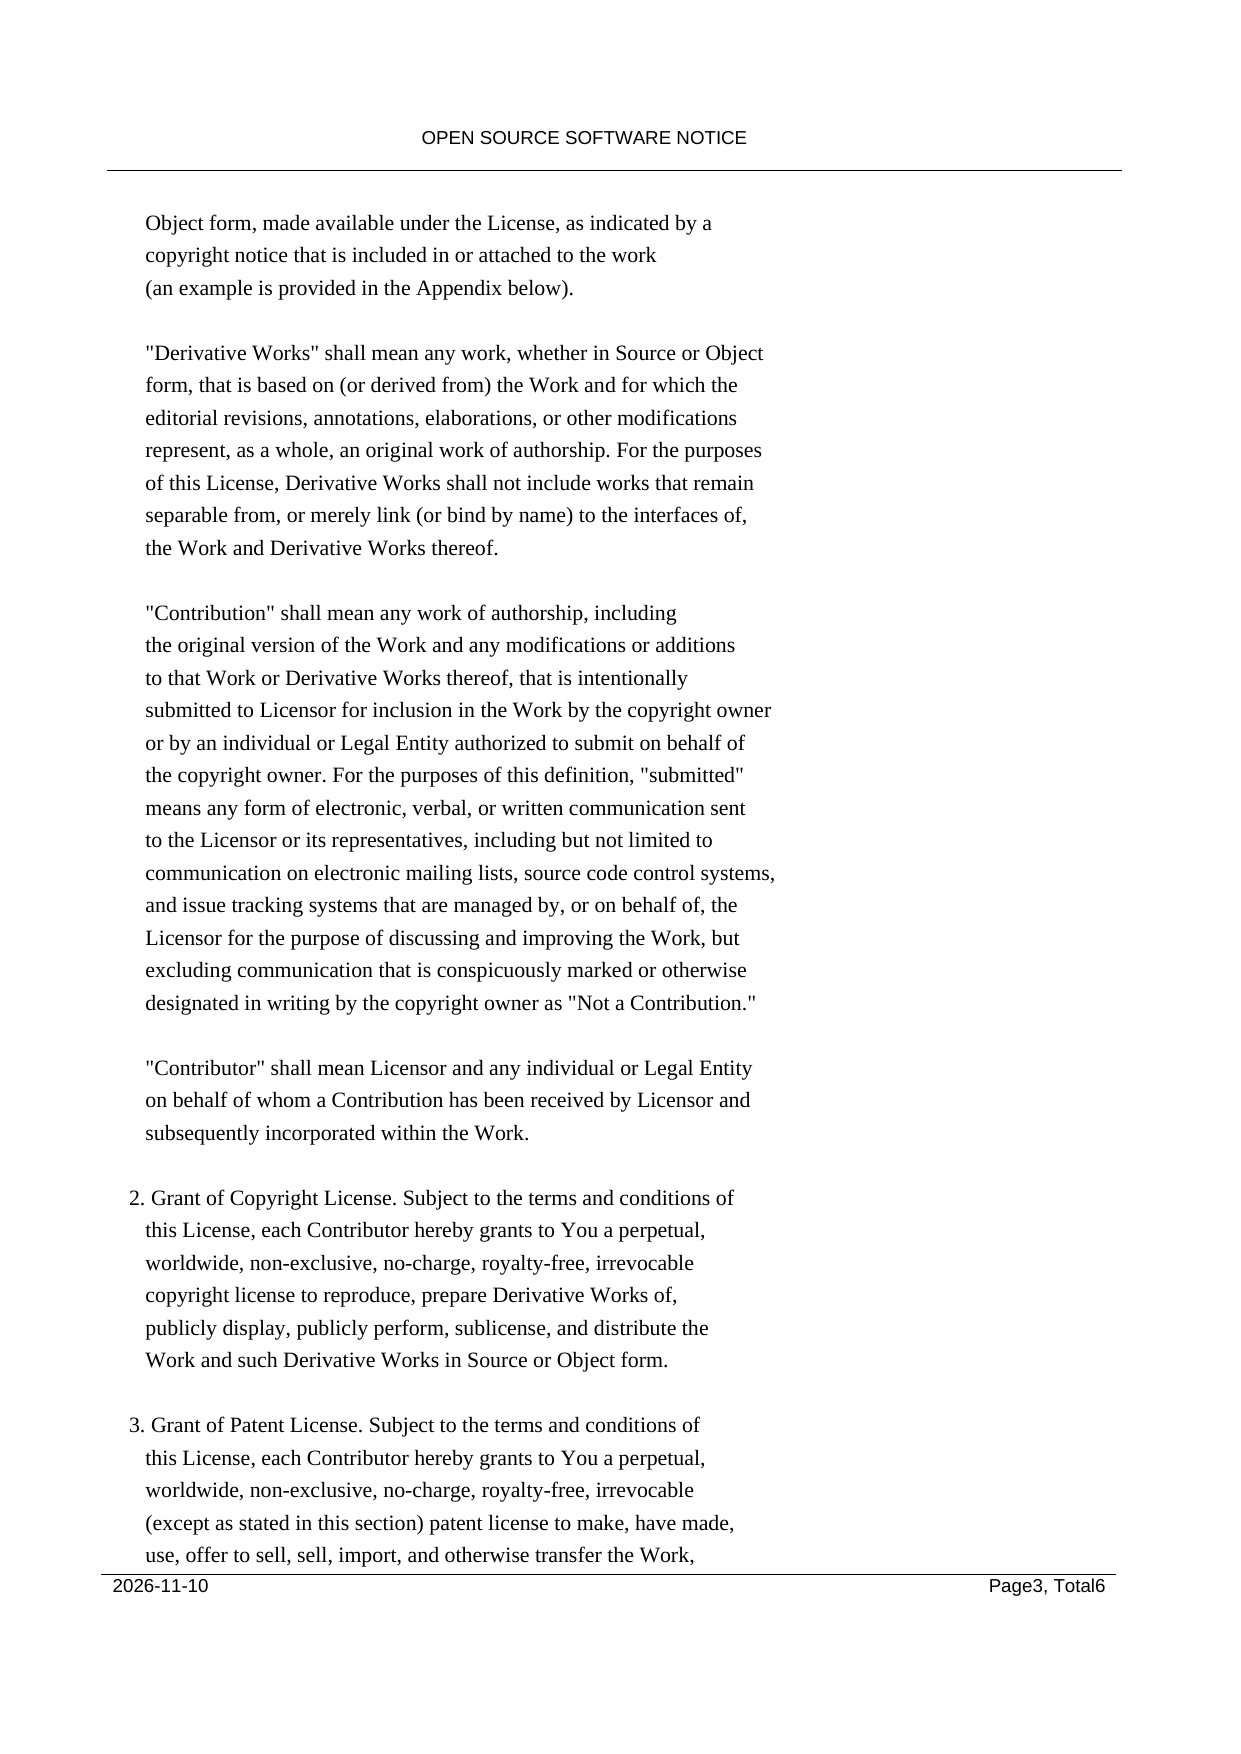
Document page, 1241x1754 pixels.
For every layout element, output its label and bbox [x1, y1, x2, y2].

text [112, 206, 1128, 1571]
